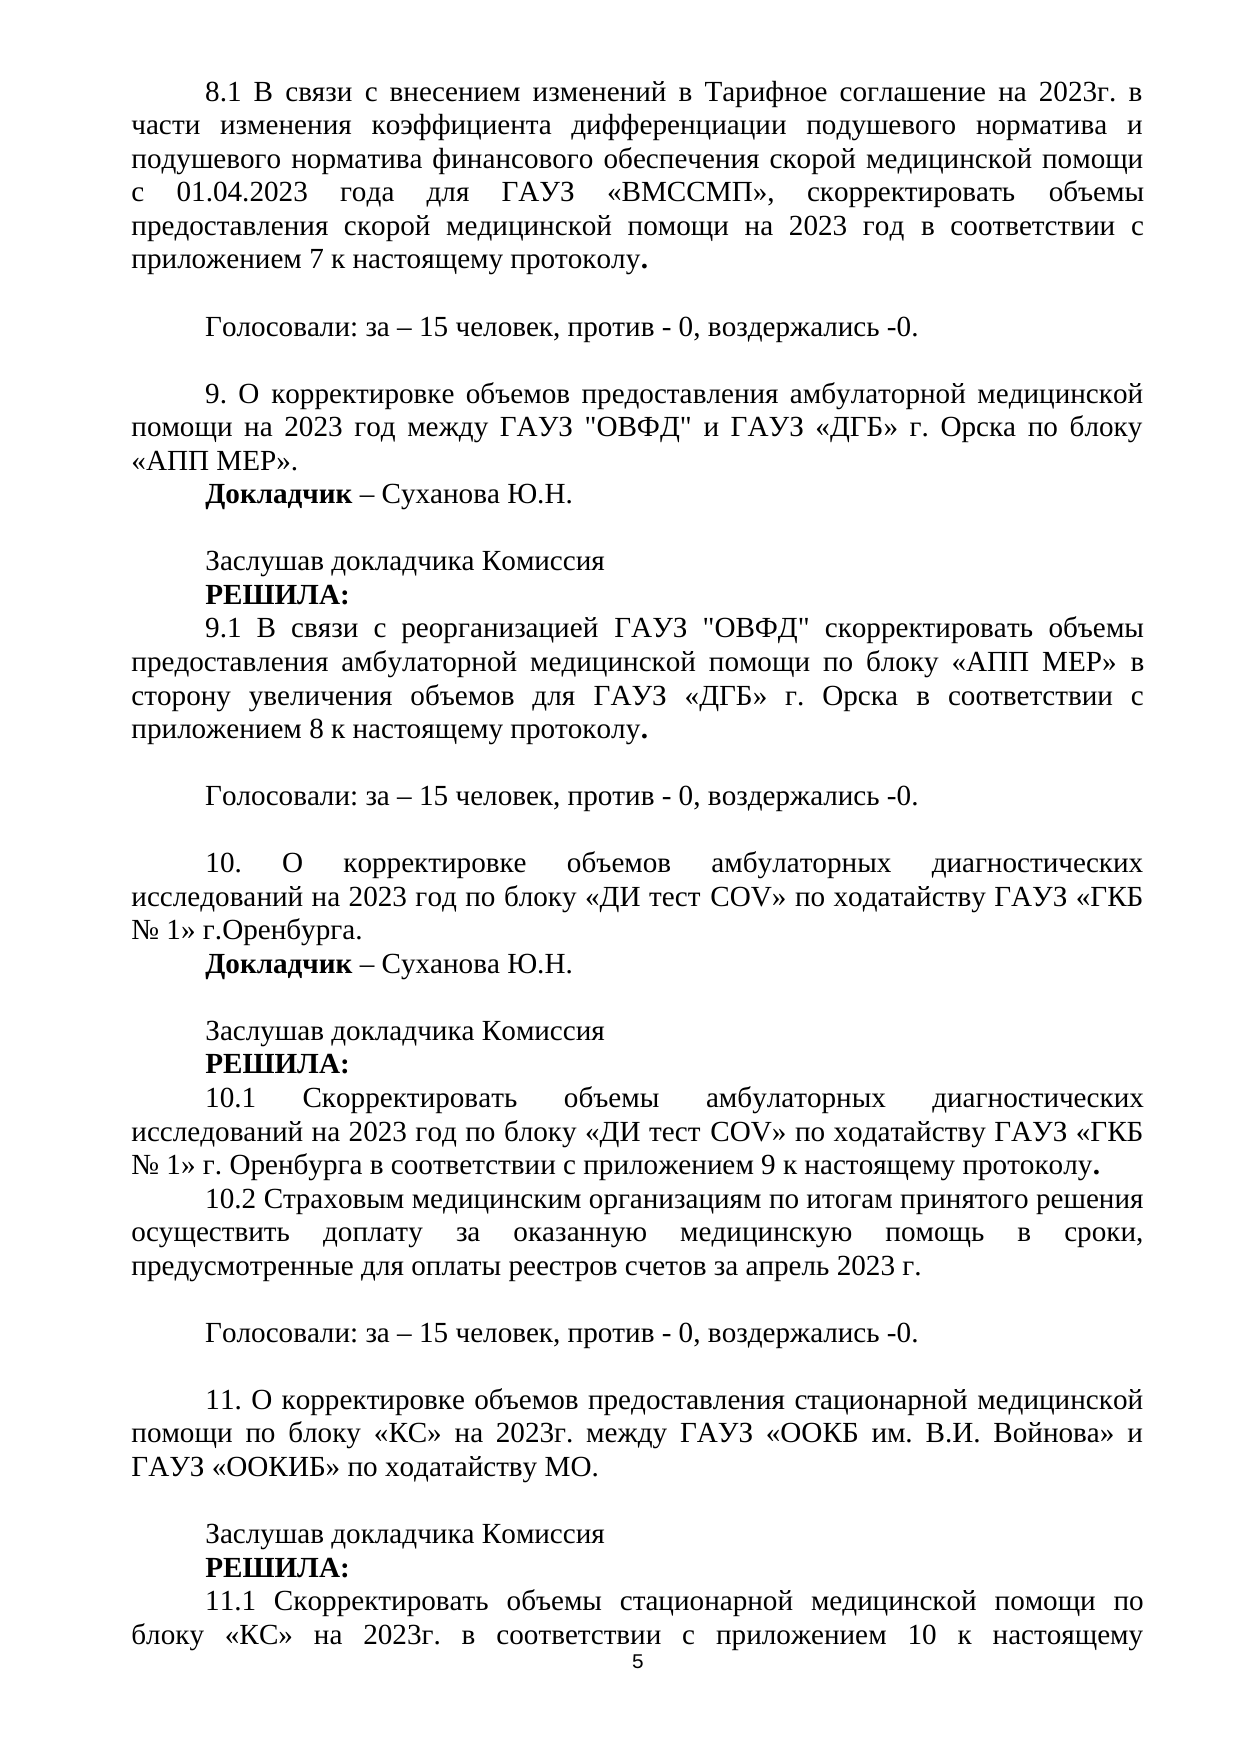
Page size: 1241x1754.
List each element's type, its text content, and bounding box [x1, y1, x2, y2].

text РЕШИЛА: [131, 1047, 1144, 1080]
text 9. О корректировке объемов предоставления амбулаторной медицинской помощи на 2023 год между ГАУЗ "ОВФД" и ГАУЗ «ДГБ» г. Орска по блоку «АПП МЕР». [131, 376, 1144, 476]
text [131, 1583, 1144, 1650]
text 9.1 В связи с реорганизацией ГАУЗ "ОВФД" скорректировать объемы предоставления амбулаторной медицинской помощи по блоку «АПП МЕР» в сторону увеличения объемов для ГАУЗ «ДГБ» г. Орска в соответствии с приложением 8 к настоящему протоколу. [131, 611, 1144, 745]
text Заслушав докладчика Комиссия [131, 1516, 1144, 1550]
text Заслушав докладчика Комиссия [131, 543, 1144, 577]
text РЕШИЛА: [131, 1550, 1144, 1583]
text РЕШИЛА: [131, 577, 1144, 611]
text 8.1 В связи с внесением изменений в Тарифное соглашение на 2023г. в части изменения коэффициента дифференциации подушевого норматива и подушевого норматива финансового обеспечения скорой медицинской помощи с 01.04.2023 года для ГАУЗ «ВМССМП», скорректировать объемы предоставления скорой медицинской помощи на 2023 год в соответствии с приложением 7 к настоящему протоколу. [131, 74, 1144, 275]
text 11. О корректировке объемов предоставления стационарной медицинской помощи по блоку «КС» на 2023г. между ГАУЗ «ООКБ им. В.И. Войнова» и ГАУЗ «ООКИБ» по ходатайству МО. [131, 1382, 1144, 1483]
text Докладчик – Суханова Ю.Н. [131, 946, 1144, 979]
text 10. О корректировке объемов амбулаторных диагностических исследований на 2023 год по блоку «ДИ тест COV» по ходатайству ГАУЗ «ГКБ № 1» г.Оренбурга. [131, 845, 1144, 946]
text Голосовали: за – 15 человек, против - 0, воздержались -0. [131, 778, 1144, 812]
text 10.1 Скорректировать объемы амбулаторных диагностических исследований на 2023 год по блоку «ДИ тест COV» по ходатайству ГАУЗ «ГКБ № 1» г. Оренбурга в соответствии с приложением 9 к настоящему протоколу. [131, 1080, 1144, 1181]
text Заслушав докладчика Комиссия [131, 1013, 1144, 1047]
text Докладчик – Суханова Ю.Н. [131, 476, 1144, 510]
text 10.2 Страховым медицинским организациям по итогам принятого решения осуществить доплату за оказанную медицинскую помощь в сроки, предусмотренные для оплаты реестров счетов за апрель 2023 г. [131, 1181, 1144, 1281]
text Голосовали: за – 15 человек, против - 0, воздержались -0. [131, 1315, 1144, 1348]
text Голосовали: за – 15 человек, против - 0, воздержались -0. [131, 309, 1144, 342]
